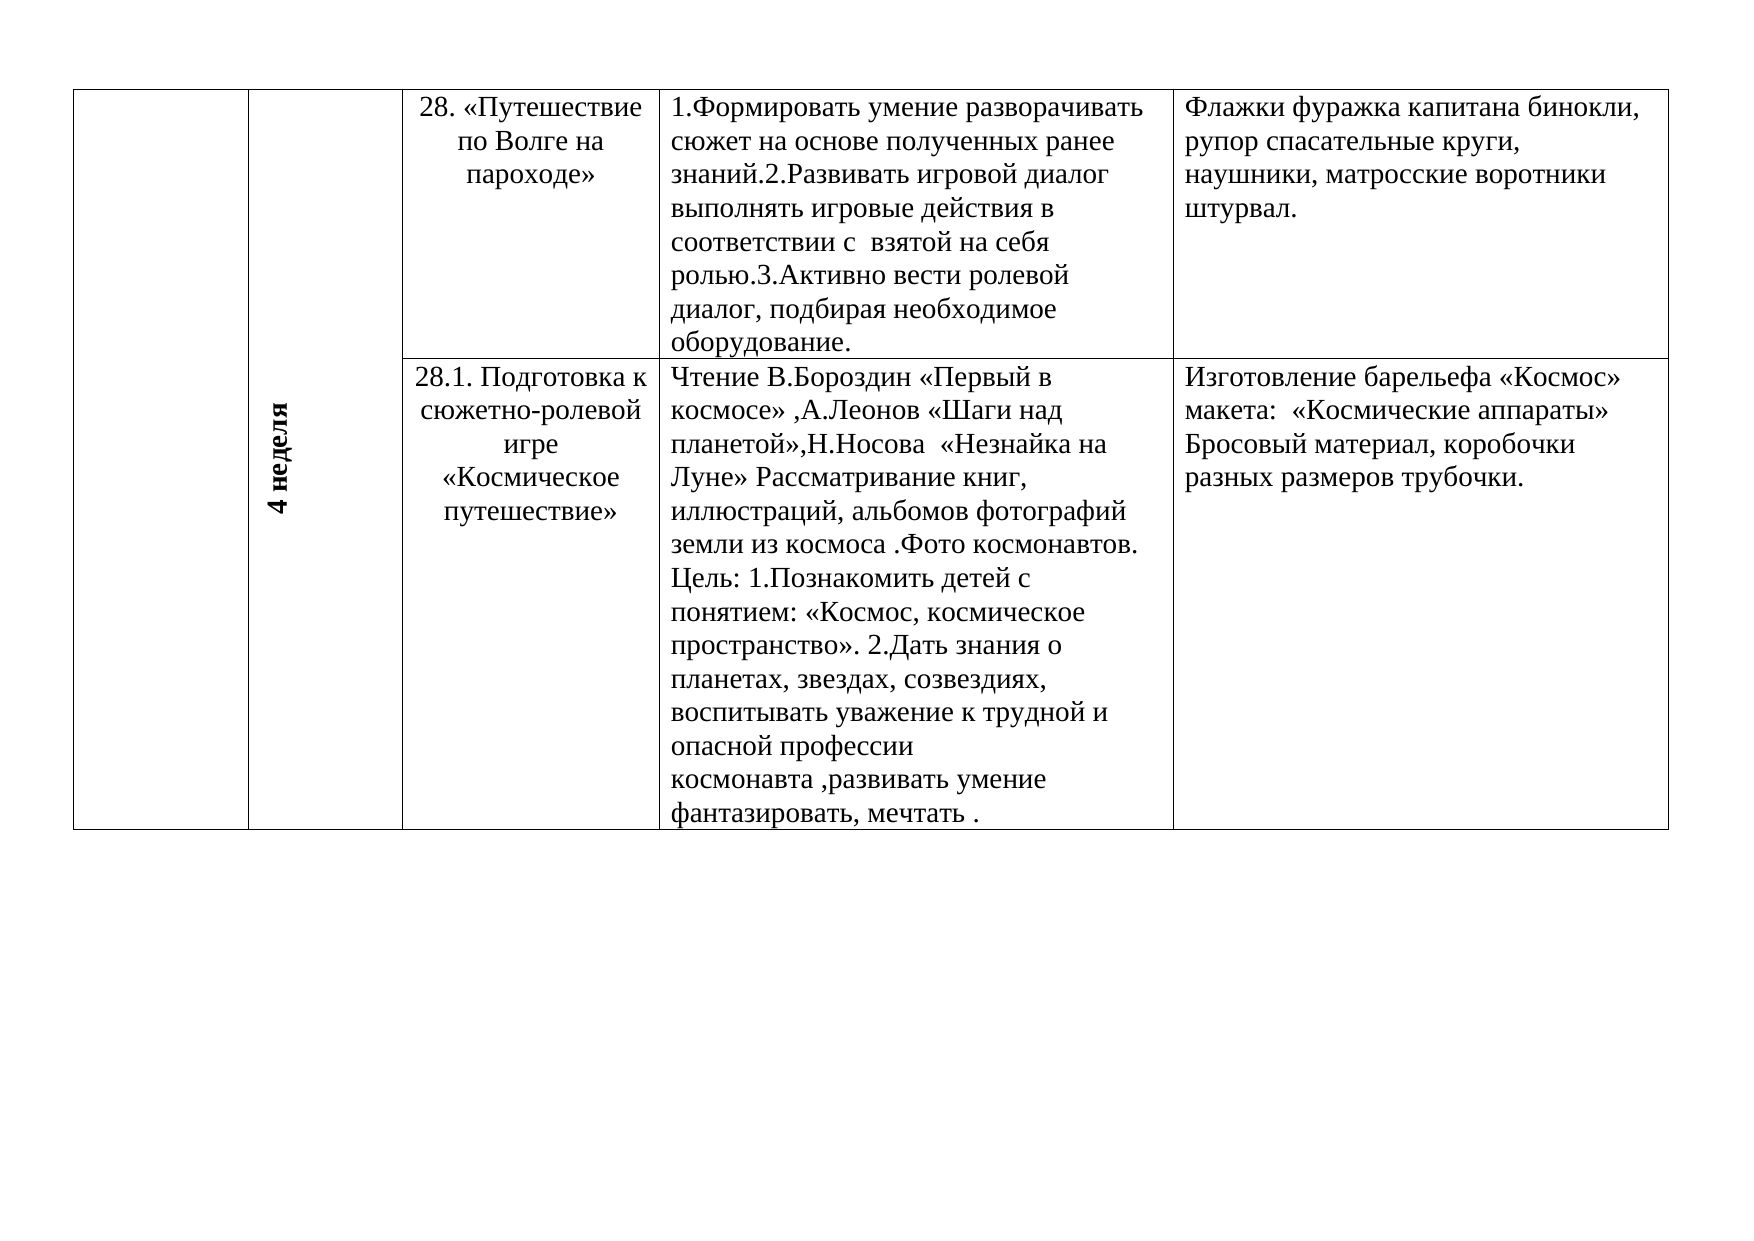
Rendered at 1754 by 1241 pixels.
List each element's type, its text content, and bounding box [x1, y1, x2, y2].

table_cell Чтение В.Бороздин «Первый в космосе» ,А.Леонов «Шаги над планетой»,Н.Носова «Незнайка на Луне» Рассматривание книг, иллюстраций, альбомов фотографий земли из космоса .Фото космонавтов. Цель: 1.Познакомить детей с понятием: «Космос, космическое пространство». 2.Дать знания о планетах, звездах, созвездиях, воспитывать уважение к трудной и опасной профессии космонавта ,развивать умение фантазировать, мечтать . [660, 359, 1173, 828]
table_cell Флажки фуражка капитана бинокли, рупор спасательные круги, наушники, матросские воротники штурвал. [1174, 90, 1668, 358]
table_cell 4 неделя [249, 90, 402, 828]
table_cell Изготовление барельефа «Космос» макета: «Космические аппараты» Бросовый материал, коробочки разных размеров трубочки. [1174, 359, 1668, 828]
table_cell 28. «Путешествие по Волге на пароходе» [403, 90, 659, 358]
table_cell 1.Формировать умение разворачивать сюжет на основе полученных ранее знаний.2.Развивать игровой диалог выполнять игровые действия в соответствии с взятой на себя ролью.3.Активно вести ролевой диалог, подбирая необходимое оборудование. [660, 90, 1173, 358]
table_cell 28.1. Подготовка к сюжетно-ролевой игре «Космическое путешествие» [403, 359, 659, 828]
